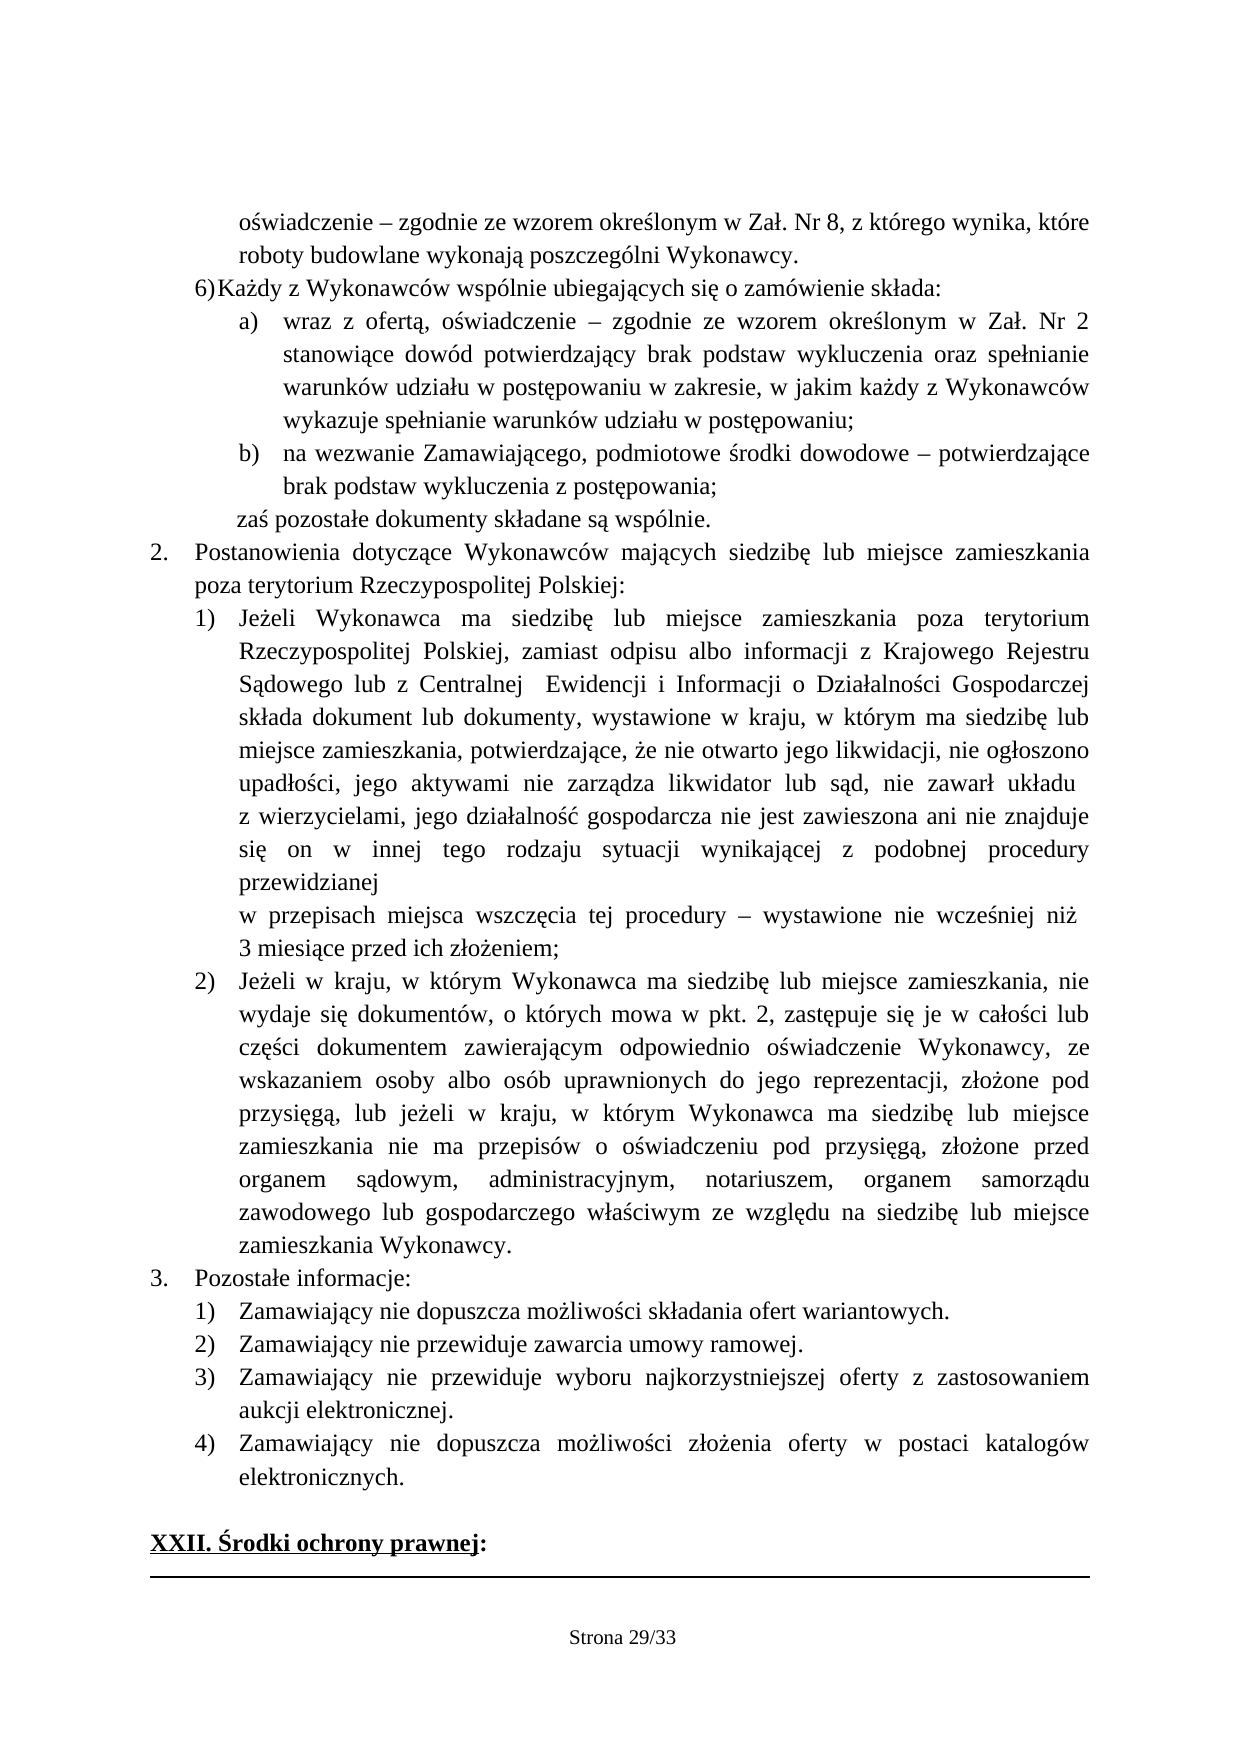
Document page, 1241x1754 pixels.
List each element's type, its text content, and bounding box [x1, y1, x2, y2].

list Zamawiający nie dopuszcza możliwości złożenia oferty w postaci katalogów elektronicznych. [194, 1428, 1090, 1490]
list Zamawiający nie przewiduje wyboru najkorzystniejszej oferty z zastosowaniem aukcji elektronicznej. [194, 1362, 1090, 1424]
list Postanowienia dotyczące Wykonawców mających siedzibę lub miejsce zamieszkania poza terytorium Rzeczypospolitej Polskiej: [150, 537, 1090, 599]
text XXII. Środki ochrony prawnej: [150, 1528, 1090, 1556]
list Pozostałe informacje: [150, 1263, 1090, 1292]
list wraz z ofertą, oświadczenie – zgodnie ze wzorem określonym w Zał. Nr 2 stanowiące dowód potwierdzający brak podstaw wykluczenia oraz spełnianie warunków udziału w postępowaniu w zakresie, w jakim każdy z Wykonawców wykazuje spełnianie warunków udziału w postępowaniu; [239, 306, 1090, 434]
list Jeżeli Wykonawca ma siedzibę lub miejsce zamieszkania poza terytorium Rzeczypospolitej Polskiej, zamiast odpisu albo informacji z Krajowego Rejestru Sądowego lub z Centralnej Ewidencji i Informacji o Działalności Gospodarczej składa dokument lub dokumenty, wystawione w kraju, w którym ma siedzibę lub miejsce zamieszkania, potwierdzające, że nie otwarto jego likwidacji, nie ogłoszono upadłości, jego aktywami nie zarządza likwidator lub sąd, nie zawarł układu z wierzycielami, jego działalność gospodarcza nie jest zawieszona ani nie znajduje się on w innej tego rodzaju sytuacji wynikającej z podobnej procedury przewidzianej w przepisach miejsca wszczęcia tej procedury – wystawione nie wcześniej niż 3 miesiące przed ich złożeniem; [194, 603, 1090, 962]
list Zamawiający nie przewiduje zawarcia umowy ramowej. [194, 1329, 1090, 1358]
list Każdy z Wykonawców wspólnie ubiegających się o zamówienie składa: [194, 273, 1090, 302]
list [194, 207, 1090, 268]
list na wezwanie Zamawiającego, podmiotowe środki dowodowe – potwierdzające brak podstaw wykluczenia z postępowania; [239, 438, 1090, 500]
list Jeżeli w kraju, w którym Wykonawca ma siedzibę lub miejsce zamieszkania, nie wydaje się dokumentów, o których mowa w pkt. 2, zastępuje się je w całości lub części dokumentem zawierającym odpowiednio oświadczenie Wykonawcy, ze wskazaniem osoby albo osób uprawnionych do jego reprezentacji, złożone pod przysięgą, lub jeżeli w kraju, w którym Wykonawca ma siedzibę lub miejsce zamieszkania nie ma przepisów o oświadczeniu pod przysięgą, złożone przed organem sądowym, administracyjnym, notariuszem, organem samorządu zawodowego lub gospodarczego właściwym ze względu na siedzibę lub miejsce zamieszkania Wykonawcy. [194, 966, 1090, 1259]
text zaś pozostałe dokumenty składane są wspólnie. [224, 504, 1090, 533]
list Zamawiający nie dopuszcza możliwości składania ofert wariantowych. [194, 1296, 1090, 1325]
